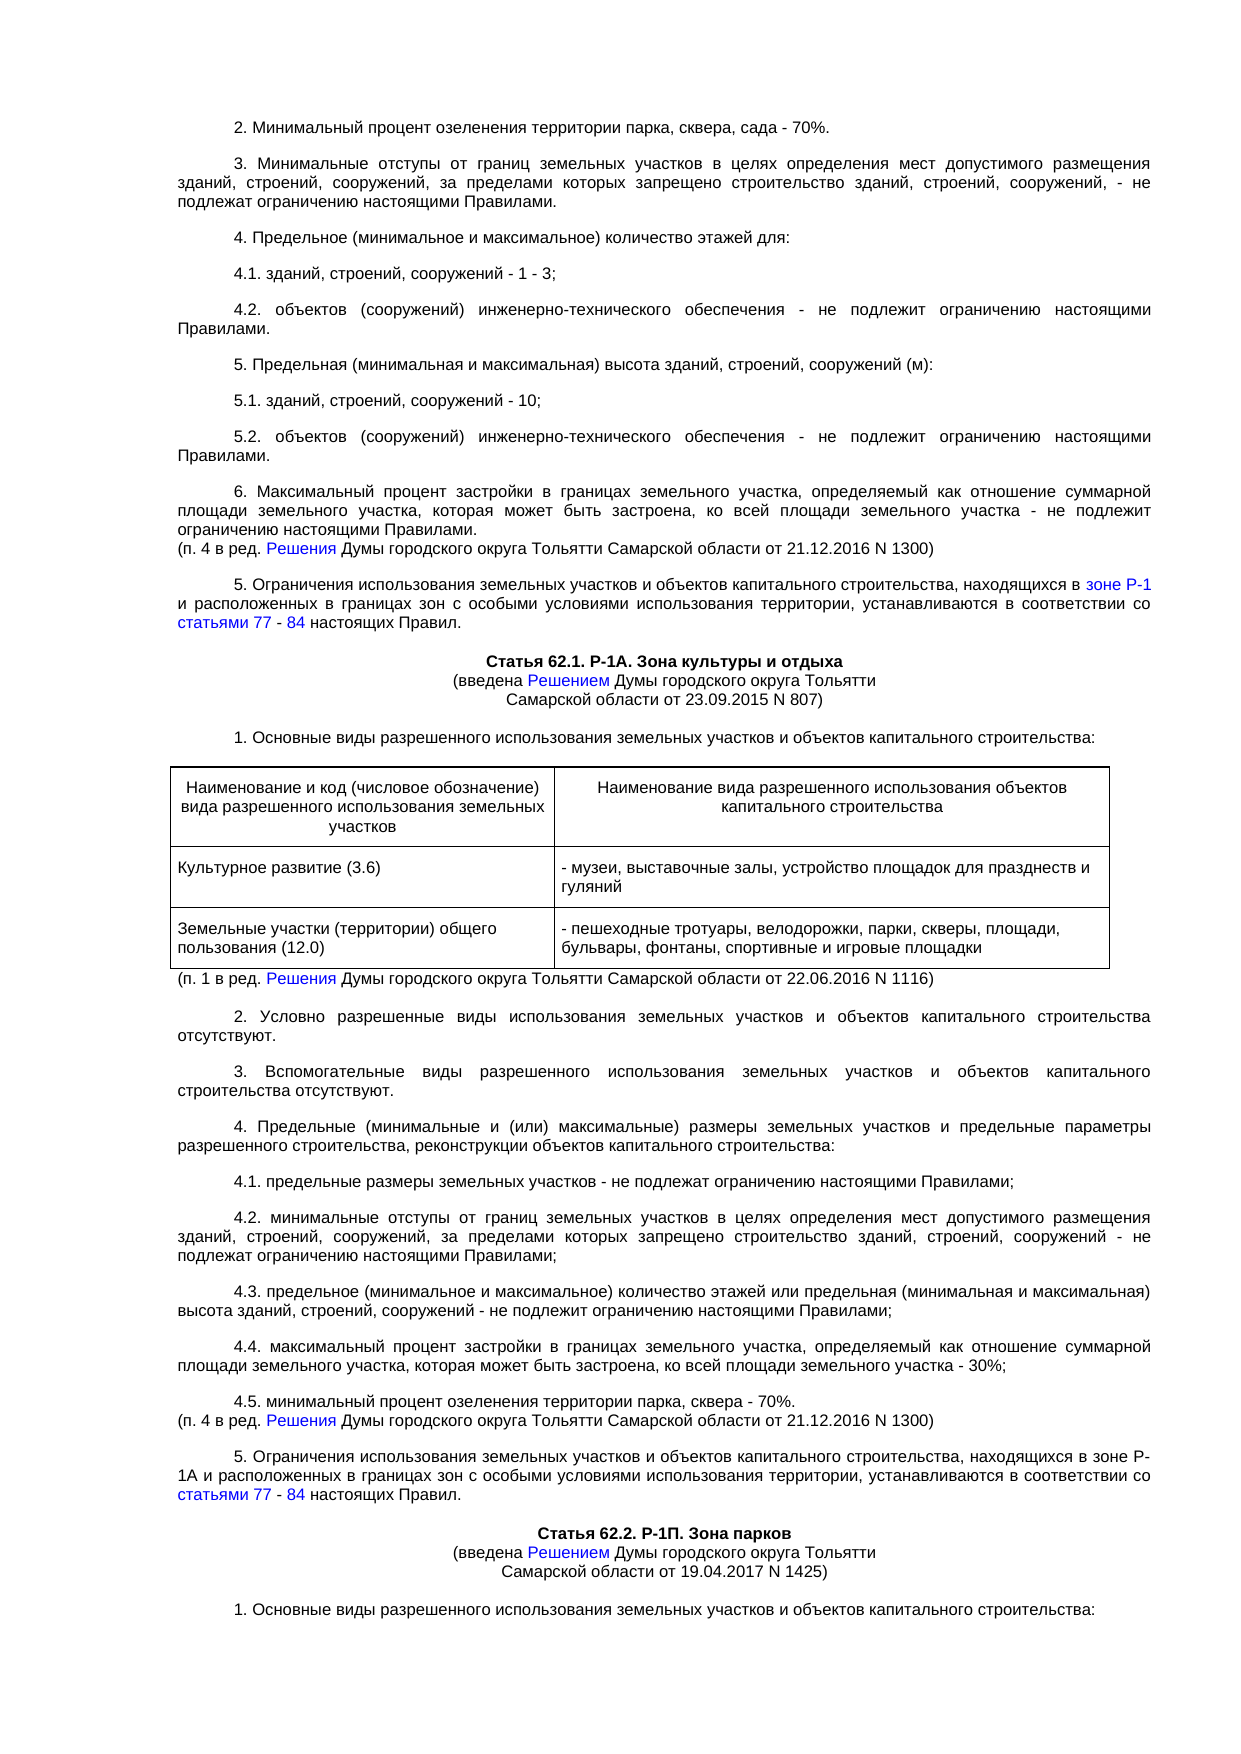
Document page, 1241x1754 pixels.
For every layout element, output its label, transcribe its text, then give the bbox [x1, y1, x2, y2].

text Самарской области от 23.09.2015 N 807) [177, 690, 1152, 709]
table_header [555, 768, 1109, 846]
text 5. Ограничения использования земельных участков и объектов капитального строительства, находящихся в зоне Р-1 и расположенных в границах зон с особыми условиями использования территории, устанавливаются в соответствии со статьями 77 - 84 настоящих Правил. [177, 575, 1152, 632]
text 1. Основные виды разрешенного использования земельных участков и объектов капитального строительства: [177, 728, 1152, 747]
text 5. Ограничения использования земельных участков и объектов капитального строительства, находящихся в зоне Р-1А и расположенных в границах зон с особыми условиями использования территории, устанавливаются в соответствии со статьями 77 - 84 настоящих Правил. [177, 1447, 1152, 1504]
text (п. 4 в ред. Решения Думы городского округа Тольятти Самарской области от 21.12.2016 N 1300) [177, 1411, 1152, 1430]
text 4.4. максимальный процент застройки в границах земельного участка, определяемый как отношение суммарной площади земельного участка, которая может быть застроена, ко всей площади земельного участка - 30%; [177, 1337, 1152, 1375]
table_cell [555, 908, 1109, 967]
text 2. Условно разрешенные виды использования земельных участков и объектов капитального строительства отсутствуют. [177, 1007, 1152, 1045]
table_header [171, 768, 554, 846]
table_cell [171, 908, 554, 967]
text 3. Вспомогательные виды разрешенного использования земельных участков и объектов капитального строительства отсутствуют. [177, 1062, 1152, 1100]
text 4.3. предельное (минимальное и максимальное) количество этажей или предельная (минимальная и максимальная) высота зданий, строений, сооружений - не подлежит ограничению настоящими Правилами; [177, 1282, 1152, 1320]
text 4. Предельные (минимальные и (или) максимальные) размеры земельных участков и предельные параметры разрешенного строительства, реконструкции объектов капитального строительства: [177, 1117, 1152, 1155]
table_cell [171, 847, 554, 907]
text 4.2. объектов (сооружений) инженерно-технического обеспечения - не подлежит ограничению настоящими Правилами. [177, 300, 1152, 338]
text Статья 62.2. Р-1П. Зона парков [177, 1523, 1152, 1543]
text 4.5. минимальный процент озеленения территории парка, сквера - 70%. [177, 1392, 1152, 1411]
text 4.1. зданий, строений, сооружений - 1 - 3; [177, 264, 1152, 283]
text 3. Минимальные отступы от границ земельных участков в целях определения мест допустимого размещения зданий, строений, сооружений, за пределами которых запрещено строительство зданий, строений, сооружений, - не подлежат ограничению настоящими Правилами. [177, 154, 1152, 211]
text 1. Основные виды разрешенного использования земельных участков и объектов капитального строительства: [177, 1600, 1152, 1619]
text 6. Максимальный процент застройки в границах земельного участка, определяемый как отношение суммарной площади земельного участка, которая может быть застроена, ко всей площади земельного участка - не подлежит ограничению настоящими Правилами. [177, 481, 1152, 539]
text (введена Решением Думы городского округа Тольятти [177, 671, 1152, 690]
text (п. 1 в ред. Решения Думы городского округа Тольятти Самарской области от 22.06.2016 N 1116) [177, 968, 1152, 988]
text (п. 4 в ред. Решения Думы городского округа Тольятти Самарской области от 21.12.2016 N 1300) [177, 539, 1152, 558]
text 4. Предельное (минимальное и максимальное) количество этажей для: [177, 228, 1152, 247]
text (введена Решением Думы городского округа Тольятти [177, 1543, 1152, 1562]
text Статья 62.1. Р-1А. Зона культуры и отдыха [177, 651, 1152, 671]
text Самарской области от 19.04.2017 N 1425) [177, 1562, 1152, 1581]
text 4.2. минимальные отступы от границ земельных участков в целях определения мест допустимого размещения зданий, строений, сооружений, за пределами которых запрещено строительство зданий, строений, сооружений - не подлежат ограничению настоящими Правилами; [177, 1208, 1152, 1265]
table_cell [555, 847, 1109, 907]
text 2. Минимальный процент озеленения территории парка, сквера, сада - 70%. [177, 118, 1152, 137]
text 4.1. предельные размеры земельных участков - не подлежат ограничению настоящими Правилами; [177, 1172, 1152, 1191]
text 5.2. объектов (сооружений) инженерно-технического обеспечения - не подлежит ограничению настоящими Правилами. [177, 426, 1152, 465]
text 5. Предельная (минимальная и максимальная) высота зданий, строений, сооружений (м): [177, 355, 1152, 374]
text 5.1. зданий, строений, сооружений - 10; [177, 391, 1152, 410]
